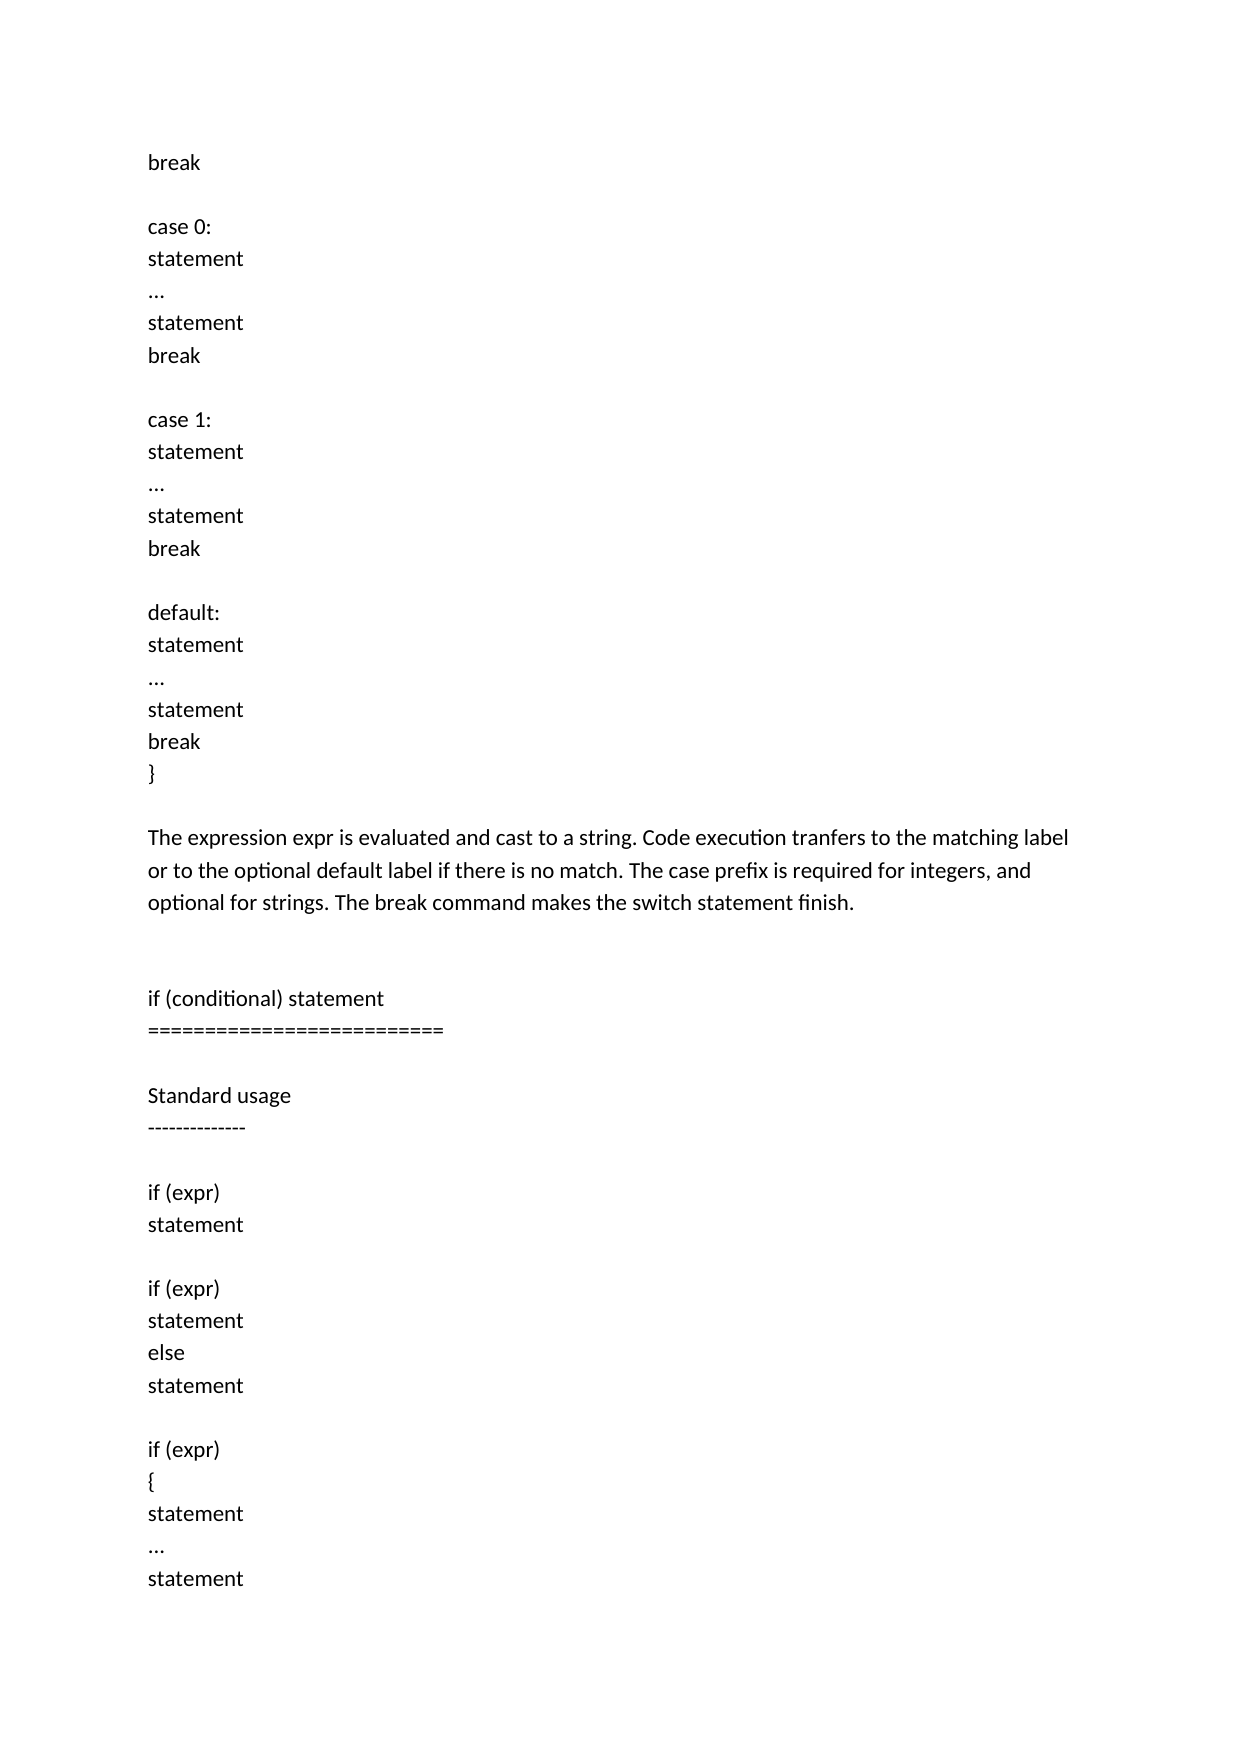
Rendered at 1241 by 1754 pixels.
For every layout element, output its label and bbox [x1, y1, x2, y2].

text [148, 148, 1093, 1592]
